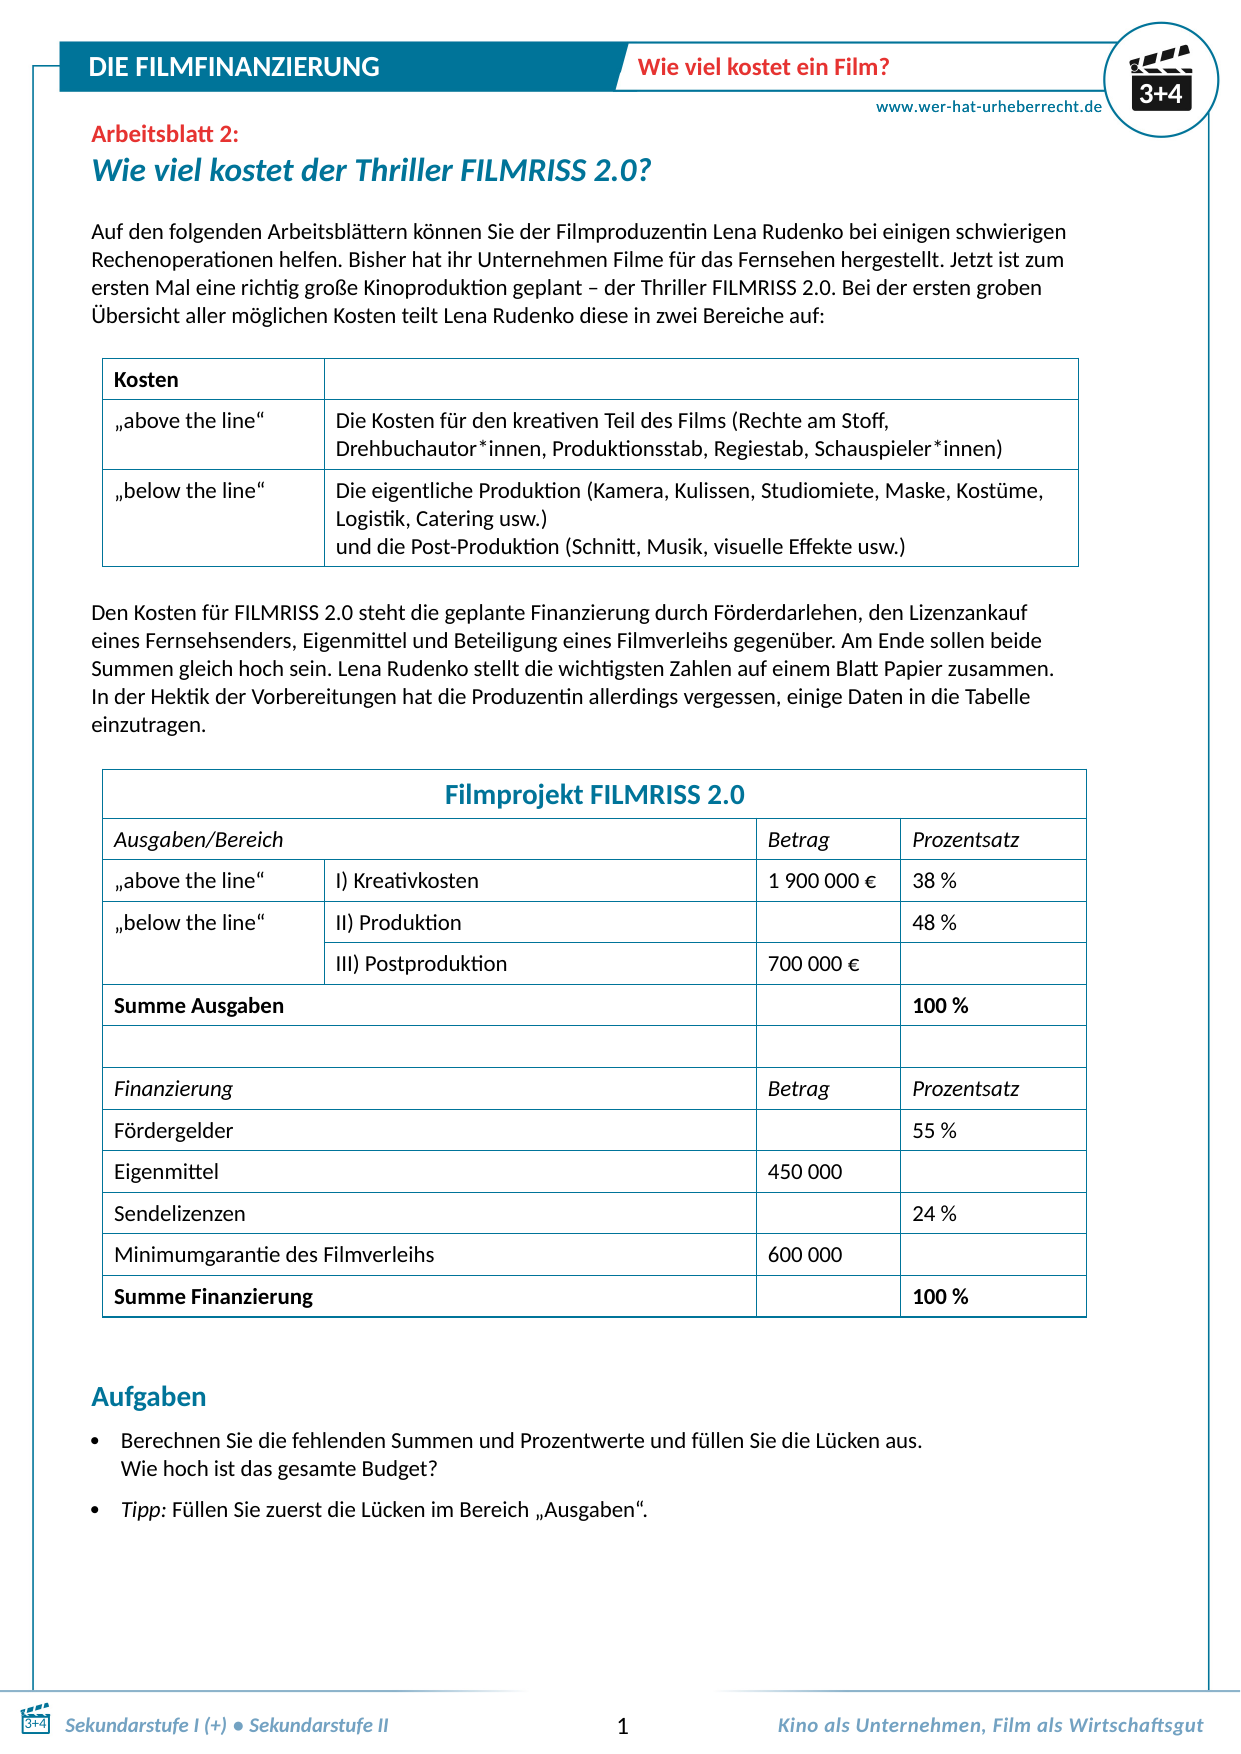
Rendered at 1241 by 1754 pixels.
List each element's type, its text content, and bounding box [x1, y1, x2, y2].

text Den Kosten für FILMRISS 2.0 steht die geplante Finanzierung durch Förderdarlehen, den Lizenzankauf eines Fernsehsenders, Eigenmittel und Beteiligung eines Filmverleihs gegenüber. Am Ende sollen beide Summen gleich hoch sein. Lena Rudenko stellt die wichtigsten Zahlen auf einem Blatt Papier zusammen. In der Hektik der Vorbereitungen hat die Produzentin allerdings vergessen, einige Daten in die Tabelle einzutragen. [91, 598, 1066, 738]
table_cell [757, 1193, 900, 1233]
table_cell III) Postproduktion [325, 943, 756, 984]
table_cell II) Produktion [325, 902, 756, 942]
table_cell [901, 1026, 1086, 1067]
table_cell „below the line“ [103, 470, 324, 566]
table_cell Sendelizenzen [103, 1193, 756, 1233]
table_cell [901, 1151, 1086, 1192]
table_cell 55 % [901, 1110, 1086, 1150]
table_header Kosten [103, 359, 324, 399]
table_cell 38 % [901, 860, 1086, 901]
table_cell 24 % [901, 1193, 1086, 1233]
table_cell [757, 1276, 900, 1316]
table_cell 100 % [901, 985, 1086, 1025]
table_cell 48 % [901, 902, 1086, 942]
table_cell Betrag [757, 819, 900, 859]
table_cell „above the line“ [103, 860, 324, 901]
table_cell Eigenmittel [103, 1151, 756, 1192]
table_cell 450 000 [757, 1151, 900, 1192]
table_cell [901, 943, 1086, 984]
table_cell [901, 1234, 1086, 1275]
table_cell Minimumgarantie des Filmverleihs [103, 1234, 756, 1275]
table_cell [757, 902, 900, 942]
table_cell Summe Finanzierung [103, 1276, 756, 1316]
list Berechnen Sie die fehlenden Summen und Prozentwerte und füllen Sie die Lücken aus. Wie hoch ist das gesamte Budget? [91, 1427, 1108, 1483]
table_cell Summe Ausgaben [103, 985, 756, 1025]
table_cell I) Kreativkosten [325, 860, 756, 901]
table_cell 700 000 € [757, 943, 900, 984]
table_cell 100 % [901, 1276, 1086, 1316]
table_header [325, 359, 1078, 399]
table_cell 1 900 000 € [757, 860, 900, 901]
table_cell Die Kosten für den kreativen Teil des Films (Rechte am Stoff, Drehbuchautor*innen, Produktionsstab, Regiestab, Schauspieler*innen) [325, 400, 1078, 469]
list Tipp: Füllen Sie zuerst die Lücken im Bereich „Ausgaben“. [91, 1495, 1108, 1523]
table_cell Die eigentliche Produktion (Kamera, Kulissen, Studiomiete, Maske, Kostüme, Logistik, Catering usw.) und die Post-Produktion (Schnitt, Musik, visuelle Effekte usw.) [325, 470, 1078, 566]
table_cell Finanzierung [103, 1068, 756, 1108]
table_cell Prozentsatz [901, 819, 1086, 859]
table_cell 600 000 [757, 1234, 900, 1275]
text Aufgaben [91, 1378, 1108, 1414]
table_cell [103, 1026, 756, 1067]
picture [0, 0, 1241, 1754]
table_cell [757, 1026, 900, 1067]
table_cell „above the line“ [103, 400, 324, 469]
table_cell Ausgaben/Bereich [103, 819, 756, 859]
table_cell [757, 1110, 900, 1150]
table_cell Prozentsatz [901, 1068, 1086, 1108]
table_header Filmprojekt FILMRISS 2.0 [103, 770, 1086, 818]
table_cell Fördergelder [103, 1110, 756, 1150]
table_cell „below the line“ [103, 902, 324, 984]
text Auf den folgenden Arbeitsblättern können Sie der Filmproduzentin Lena Rudenko bei einigen schwierigen Rechenoperationen helfen. Bisher hat ihr Unternehmen Filme für das Fernsehen hergestellt. Jetzt ist zum ersten Mal eine richtig große Kinoproduktion geplant – der Thriller FILMRISS 2.0. Bei der ersten groben Übersicht aller möglichen Kosten teilt Lena Rudenko diese in zwei Bereiche auf: [91, 217, 1108, 329]
table_cell Betrag [757, 1068, 900, 1108]
table_cell [757, 985, 900, 1025]
